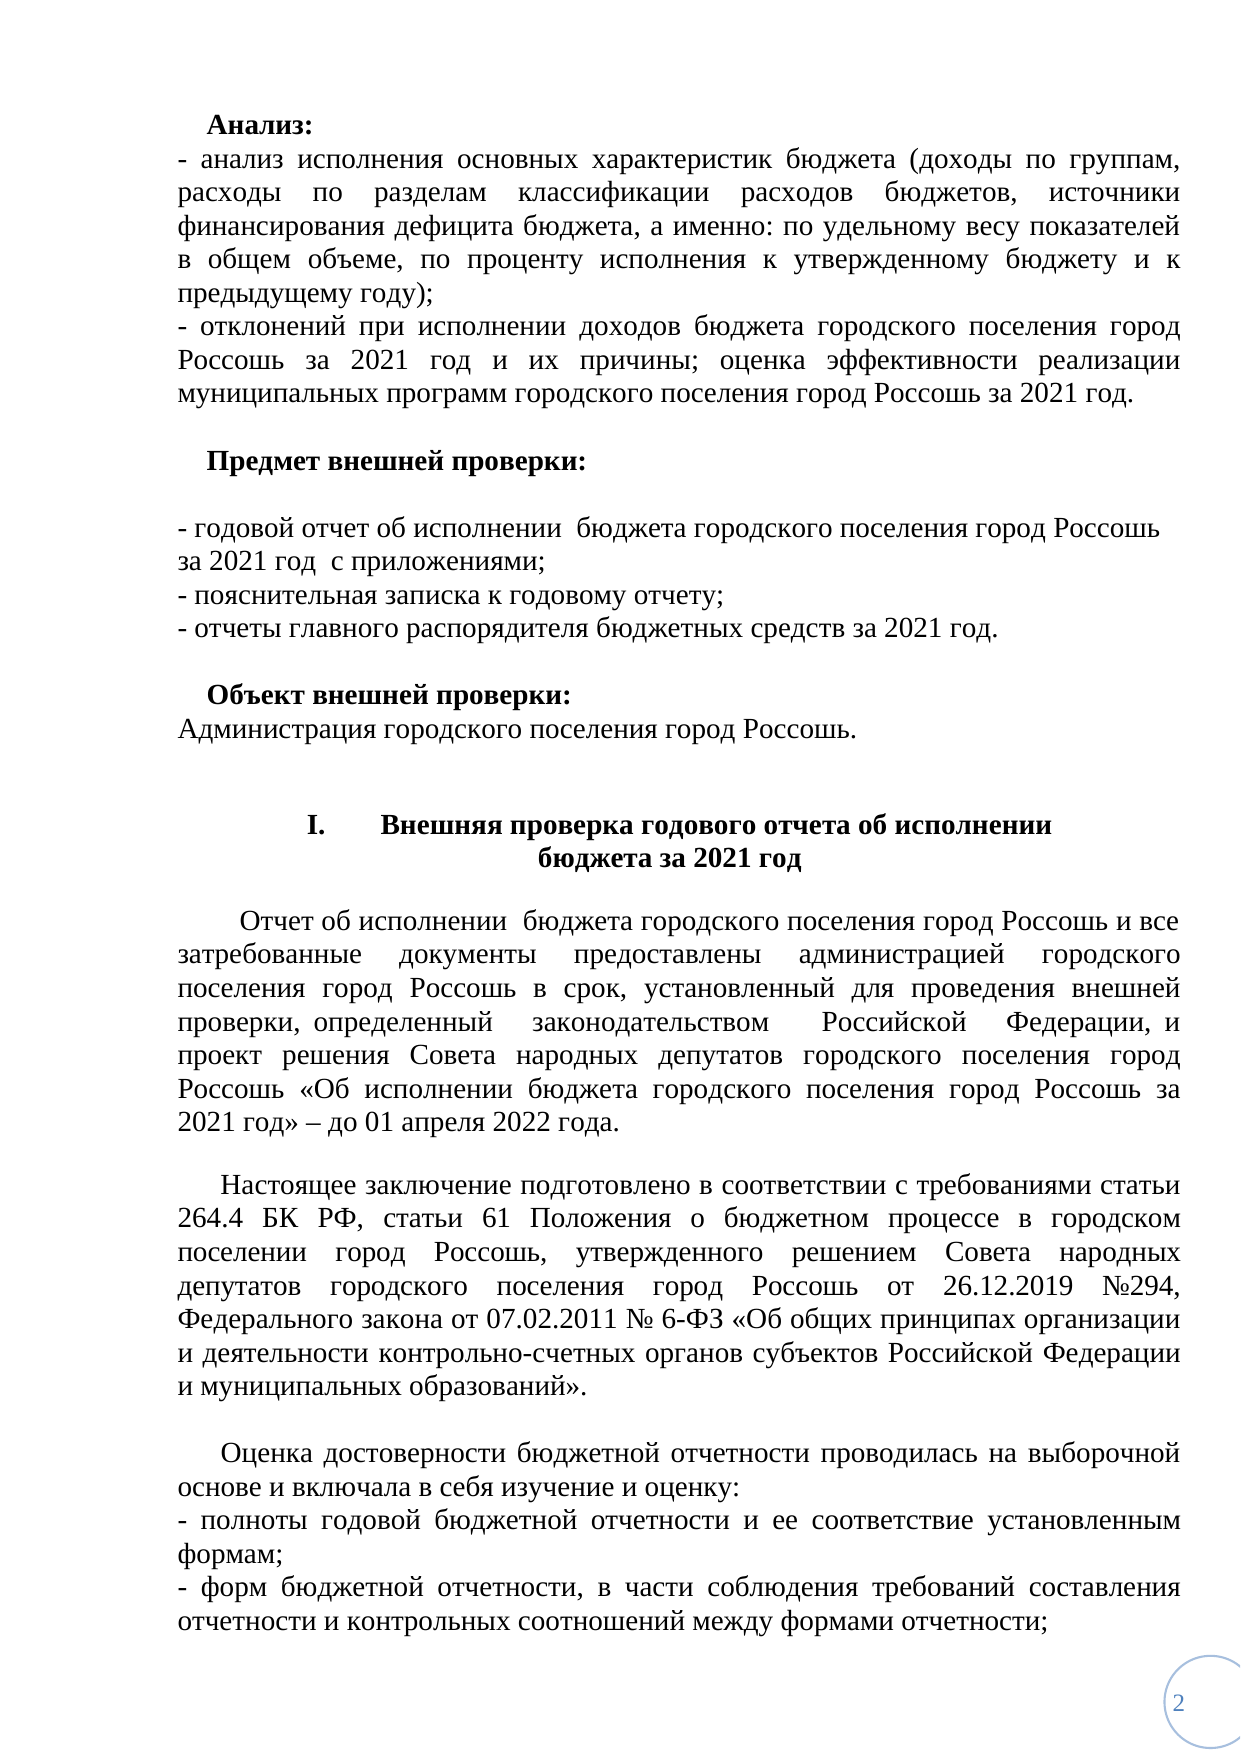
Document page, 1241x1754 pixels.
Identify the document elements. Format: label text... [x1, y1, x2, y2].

text Администрация городского поселения город Россошь. [177, 711, 1182, 744]
text Отчет об исполнении бюджета городского поселения город Россошь и все затребованные документы предоставлены администрацией городского поселения город Россошь в срок, установленный для проведения внешней проверки, определенный законодательством Российской Федерации, и проект решения Совета народных депутатов городского поселения город Россошь «Об исполнении бюджета городского поселения город Россошь за 2021 год» – до 01 апреля 2022 года. [177, 903, 1181, 1138]
text - анализ исполнения основных характеристик бюджета (доходы по группам, расходы по разделам классификации расходов бюджетов, источники финансирования дефицита бюджета, а именно: по удельному весу показателей в общем объеме, по проценту исполнения к утвержденному бюджету и к предыдущему году); [177, 141, 1181, 308]
text - отклонений при исполнении доходов бюджета городского поселения город Россошь за 2021 год и их причины; оценка эффективности реализации муниципальных программ городского поселения город Россошь за 2021 год. [177, 308, 1181, 409]
text - форм бюджетной отчетности, в части соблюдения требований составления отчетности и контрольных соотношений между формами отчетности; [177, 1569, 1182, 1637]
text Настоящее заключение подготовлено в соответствии с требованиями статьи 264.4 БК РФ, статьи 61 Положения о бюджетном процессе в городском поселении город Россошь, утвержденного решением Совета народных депутатов городского поселения город Россошь от 26.12.2019 №294, Федерального закона от 07.02.2011 № 6-ФЗ «Об общих принципах организации и деятельности контрольно-счетных органов субъектов Российской Федерации и муниципальных образований». [177, 1167, 1181, 1402]
text Предмет внешней проверки: [177, 443, 1182, 476]
text Объект внешней проверки: [177, 677, 1182, 711]
text Анализ: [177, 107, 1181, 141]
list Внешняя проверка годового отчета об исполнении [177, 807, 1182, 840]
text - пояснительная записка к годовому отчету; [177, 577, 1182, 610]
text - годовой отчет об исполнении бюджета городского поселения город Россошь за 2021 год с приложениями; [177, 510, 1182, 577]
text Оценка достоверности бюджетной отчетности проводилась на выборочной основе и включала в себя изучение и оценку: [177, 1435, 1182, 1502]
text - отчеты главного распорядителя бюджетных средств за 2021 год. [177, 610, 1182, 644]
text бюджета за 2021 год [290, 840, 1182, 874]
text - полноты годовой бюджетной отчетности и ее соответствие установленным формам; [177, 1502, 1182, 1569]
